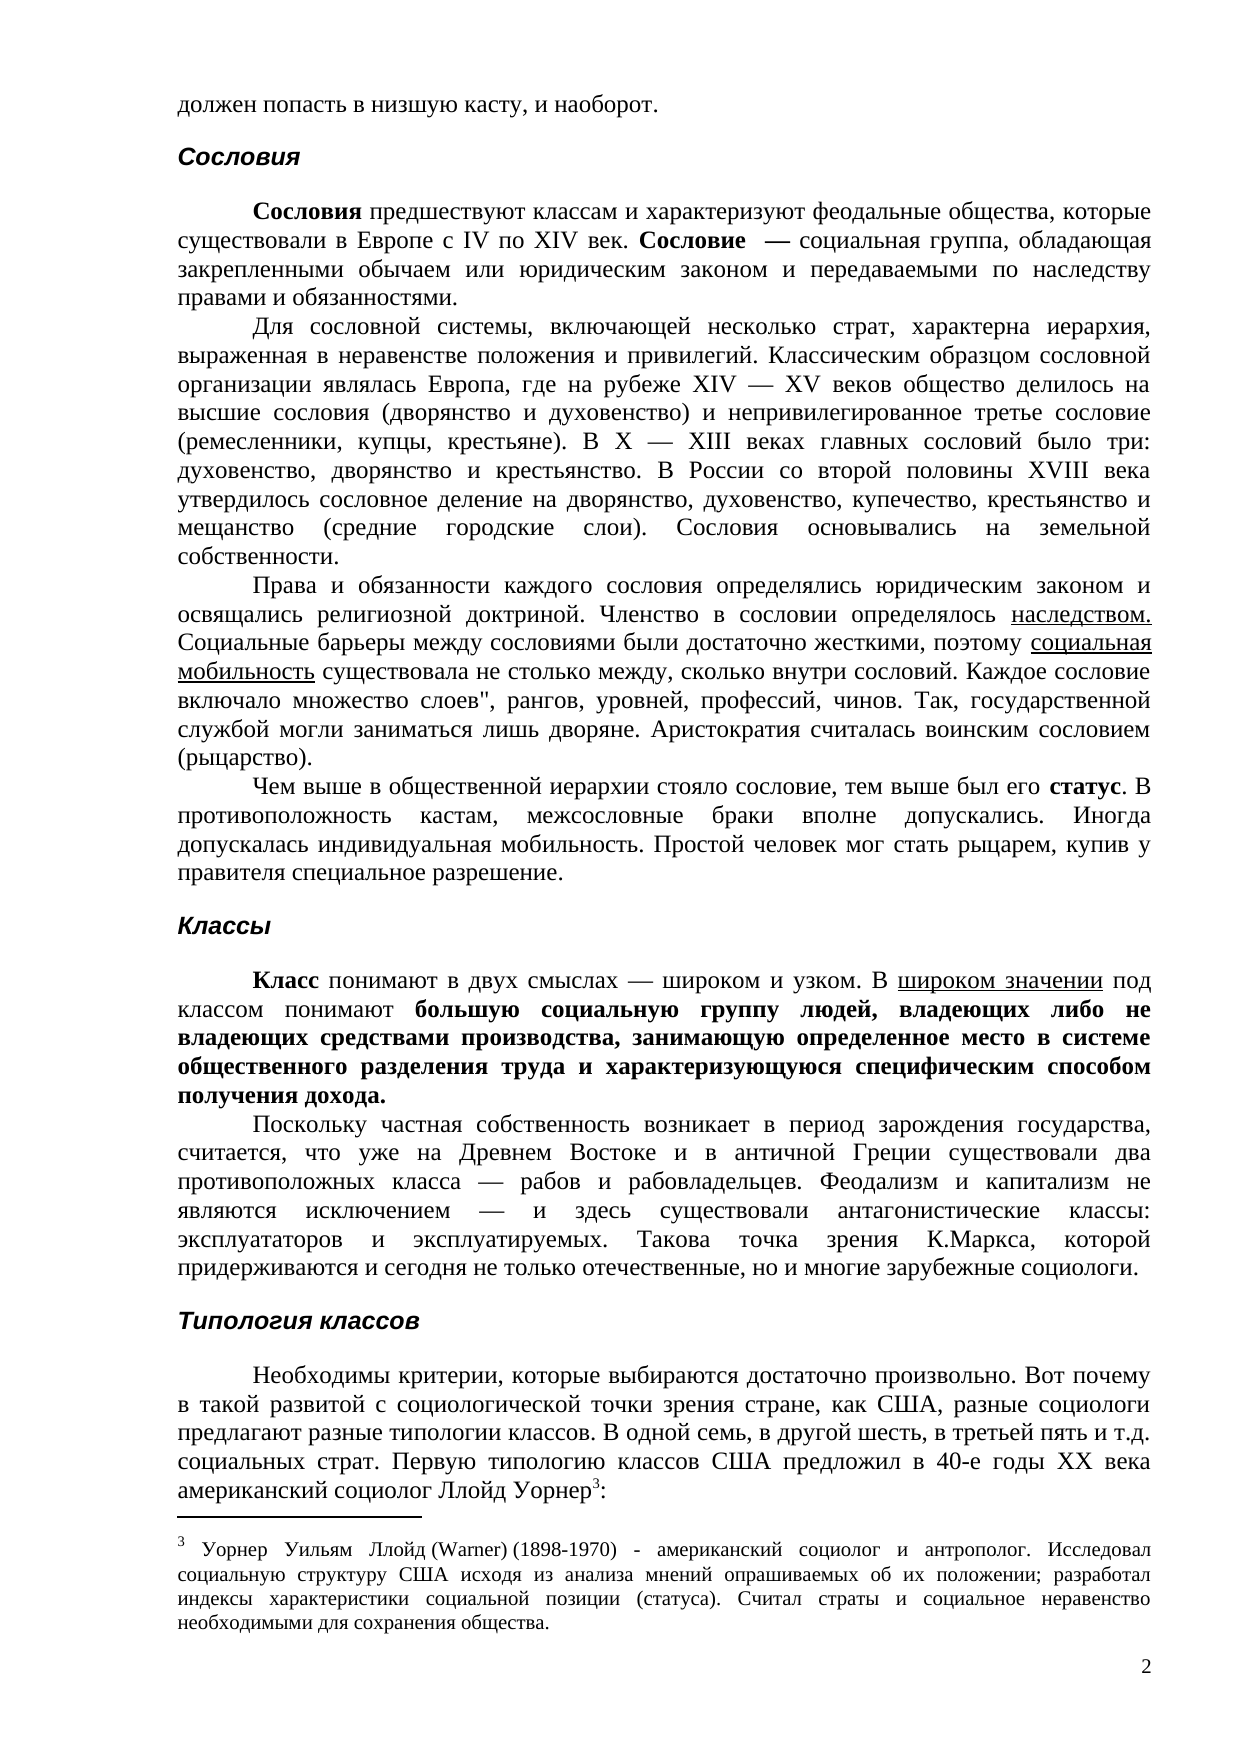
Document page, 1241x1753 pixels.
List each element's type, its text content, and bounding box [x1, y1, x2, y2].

text Класс понимают в двух смыслах — широком и узком. В широком значении под классом понимают большую социальную группу людей, владеющих либо не владеющих средствами производства, занимающую определенное место в системе общественного разделения труда и характеризующуюся специфическим способом получения дохода. [177, 965, 1152, 1109]
text Необходимы критерии, которые выбираются достаточно произвольно. Вот почему в такой развитой с социологической точки зрения стране, как США, разные социологи предлагают разные типологии классов. В одной семь, в другой шесть, в третьей пять и т.д. социальных страт. Первую типологию классов США предложил в 40-е годы XX века американский социолог Ллойд Уорнер: [177, 1360, 1152, 1504]
subtitle Сословия [177, 142, 1152, 171]
text Чем выше в общественной иерархии стояло сословие, тем выше был его статус. В противоположность кастам, межсословные браки вполне допускались. Иногда допускалась индивидуальная мобильность. Простой человек мог стать рыцарем, купив у правителя специальное разрешение. [177, 771, 1152, 886]
text Сословия предшествуют классам и характеризуют феодальные общества, которые существовали в Европе с IV по XIV век. Сословие — социальная группа, обладающая закрепленными обычаем или юридическим законом и передаваемыми по наследству правами и обязанностями. [177, 196, 1152, 311]
subtitle Классы [177, 911, 1152, 940]
text Права и обязанности каждого сословия определялись юридическим законом и освящались религиозной доктриной. Членство в сословии определялось наследством. Социальные барьеры между сословиями были достаточно жесткими, поэтому социальная мобильность существовала не столько между, сколько внутри сословий. Каждое сословие включало множество слоев", рангов, уровней, профессий, чинов. Так, государственной службой могли заниматься лишь дворяне. Аристократия считалась воинским сословием (рыцарство). [177, 570, 1152, 771]
text Поскольку частная собственность возникает в период зарождения государства, считается, что уже на Древнем Востоке и в античной Греции существовали два противоположных класса — рабов и рабовладельцев. Феодализм и капитализм не являются исключением — и здесь существовали антагонистические классы: эксплуататоров и эксплуатируемых. Такова точка зрения К.Маркса, которой придерживаются и сегодня не только отечественные, но и многие зарубежные социологи. [177, 1109, 1152, 1281]
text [177, 89, 1152, 117]
text Для сословной системы, включающей несколько страт, характерна иерархия, выраженная в неравенстве положения и привилегий. Классическим образцом сословной организации являлась Европа, где на рубеже XIV — XV веков общество делилось на высшие сословия (дворянство и духовенство) и непривилегированное третье сословие (ремесленники, купцы, крестьяне). В Х — XIII веках главных сословий было три: духовенство, дворянство и крестьянство. В России со второй половины XVIII века утвердилось сословное деление на дворянство, духовенство, купечество, крестьянство и мещанство (средние городские слои). Сословия основывались на земельной собственности. [177, 311, 1152, 570]
subtitle Типология классов [177, 1306, 1152, 1335]
